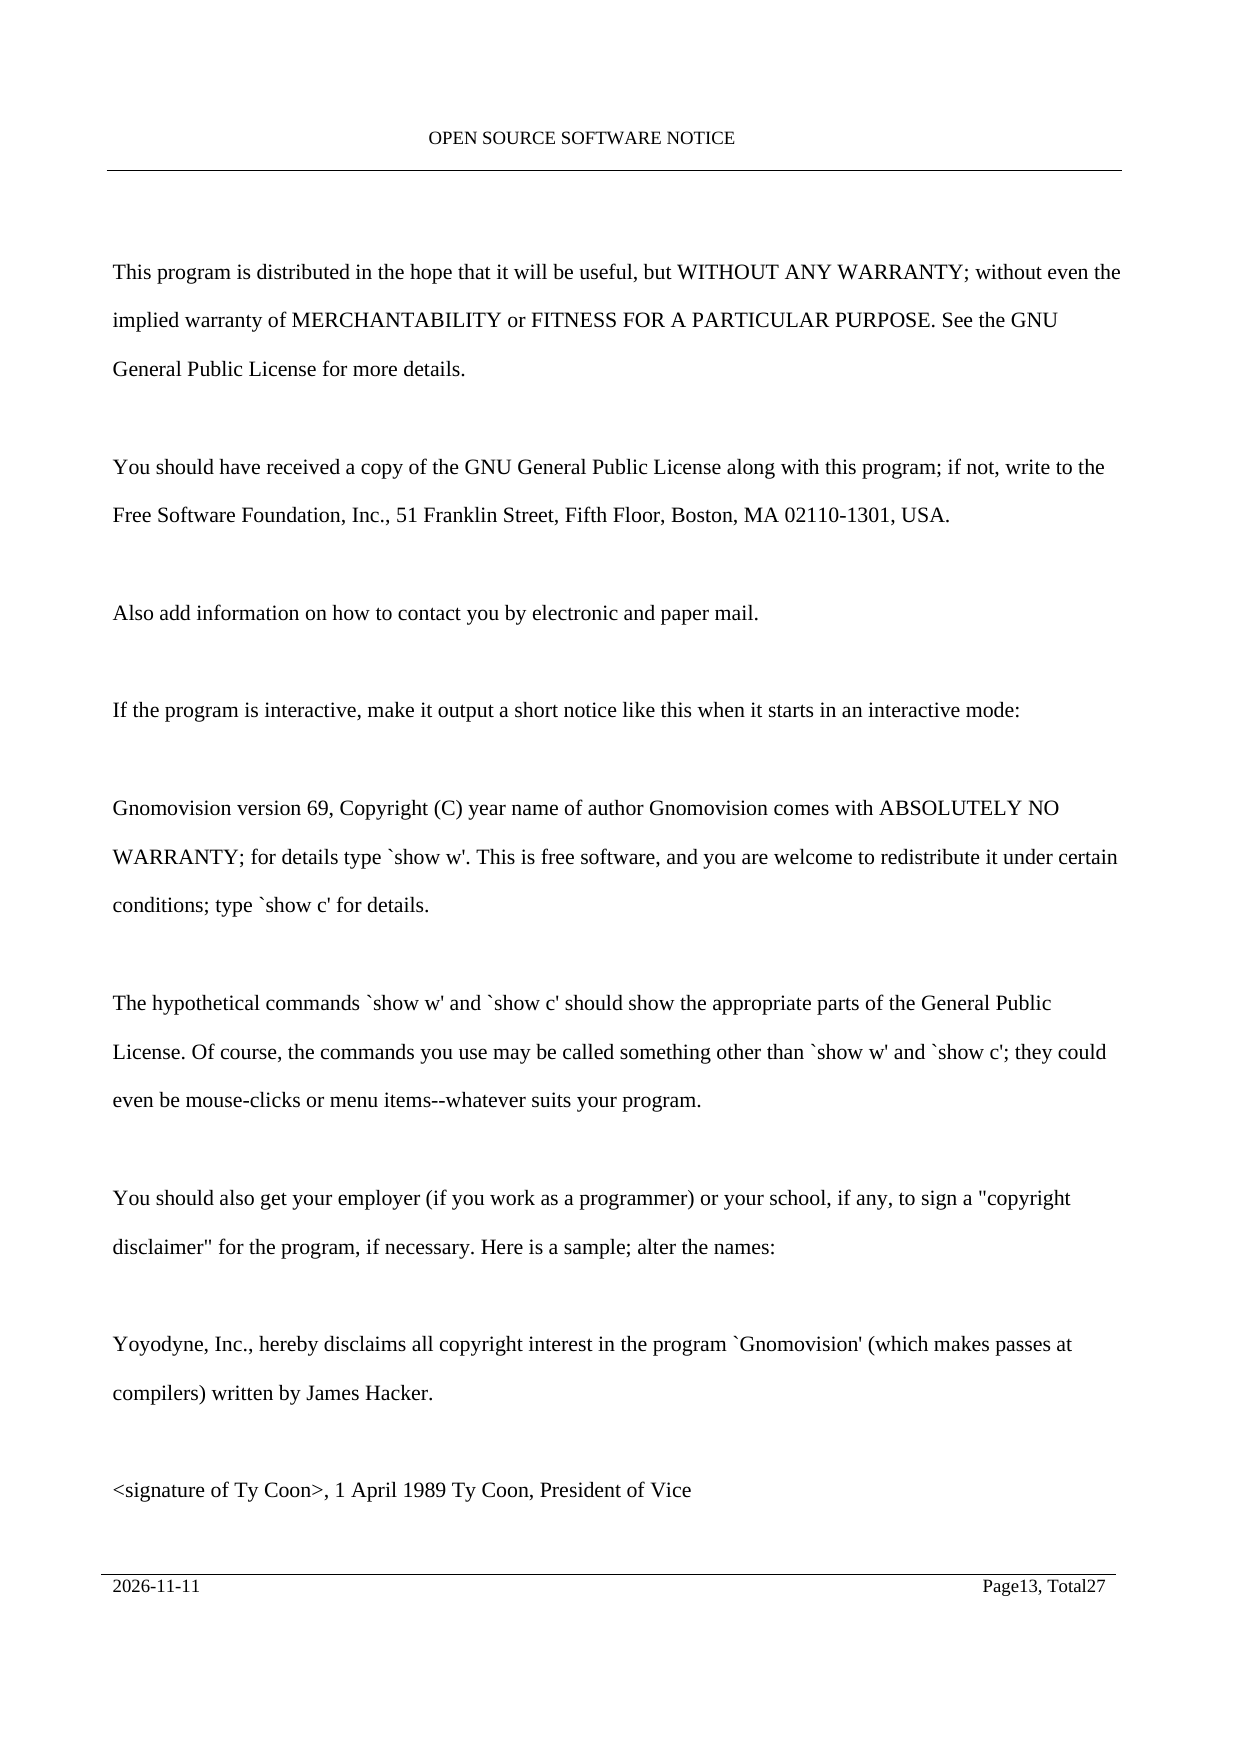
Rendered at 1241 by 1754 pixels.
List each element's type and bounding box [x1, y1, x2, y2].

text [112, 206, 1128, 1506]
